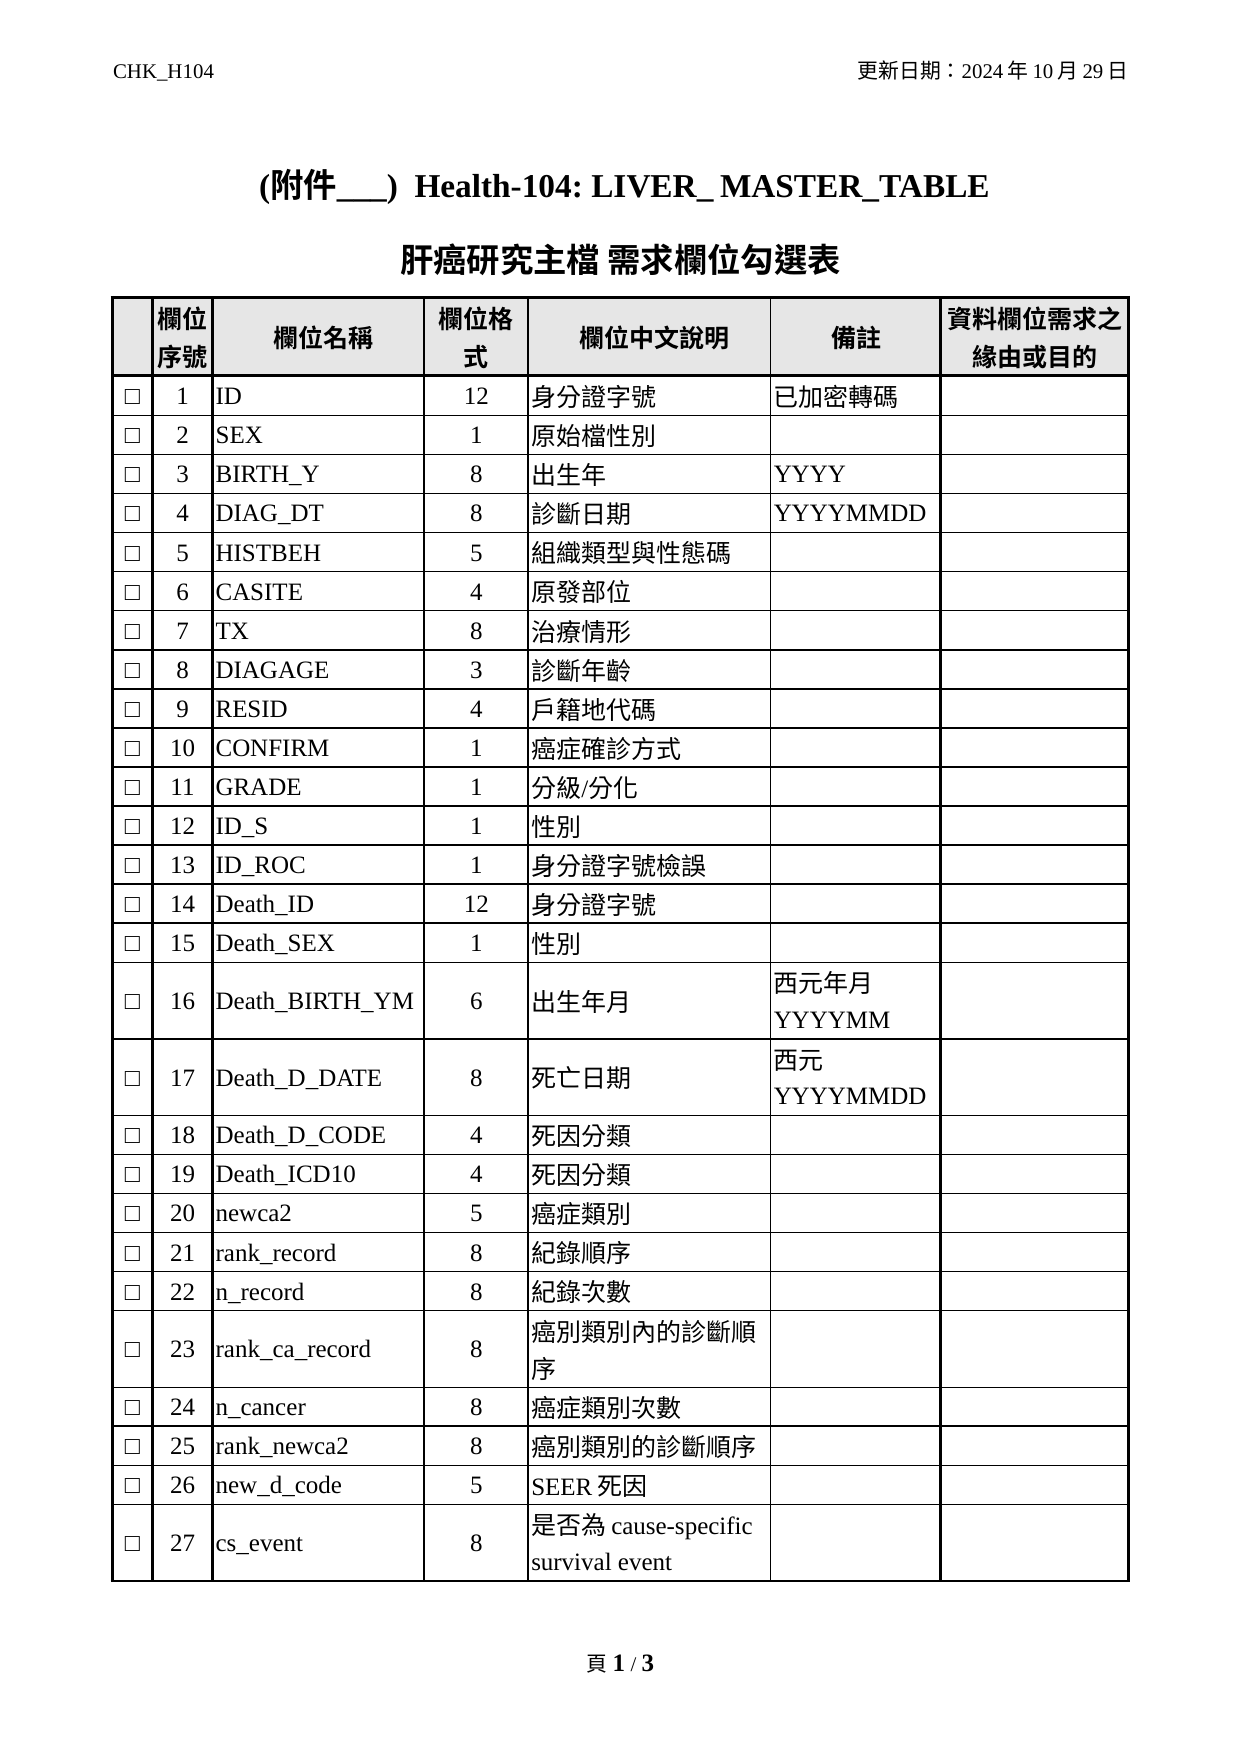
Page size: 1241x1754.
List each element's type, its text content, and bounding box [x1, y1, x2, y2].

table_cell 性別 [529, 807, 770, 844]
table_cell [771, 1233, 939, 1271]
table_cell DIAGAGE [214, 651, 423, 688]
table_cell 分級/分化 [529, 768, 770, 805]
table_cell Death_D_CODE [214, 1116, 423, 1153]
table_cell [771, 924, 939, 961]
table_cell □ [114, 533, 151, 571]
table_cell 11 [154, 768, 211, 805]
table_cell 5 [425, 1466, 527, 1503]
table_cell □ [114, 1311, 151, 1386]
table_cell [942, 1272, 1127, 1310]
table_cell 戶籍地代碼 [529, 690, 770, 727]
table_cell [942, 416, 1127, 453]
table_cell rank_record [214, 1233, 423, 1271]
table_cell □ [114, 455, 151, 493]
table_cell [942, 1466, 1127, 1503]
table_cell 8 [425, 1427, 527, 1464]
table_cell ID [214, 377, 423, 414]
table_header 欄位中文說明 [529, 299, 770, 374]
table_cell 5 [154, 533, 211, 571]
table_cell Death_D_DATE [214, 1040, 423, 1114]
table_cell 4 [425, 1155, 527, 1193]
table_cell 26 [154, 1466, 211, 1503]
table_cell n_record [214, 1272, 423, 1310]
table_cell [771, 1388, 939, 1425]
table_cell 14 [154, 885, 211, 922]
table_cell 紀錄順序 [529, 1233, 770, 1271]
table_cell 21 [154, 1233, 211, 1271]
table_cell □ [114, 846, 151, 883]
table_cell 9 [154, 690, 211, 727]
table_cell □ [114, 729, 151, 766]
table_cell Death_ID [214, 885, 423, 922]
table_cell 23 [154, 1311, 211, 1386]
table_cell [771, 768, 939, 805]
table_cell ID_S [214, 807, 423, 844]
table_cell 死亡日期 [529, 1040, 770, 1114]
table_cell [771, 1272, 939, 1310]
table_cell 原始檔性別 [529, 416, 770, 453]
table_cell [942, 377, 1127, 414]
text 肝癌研究主檔 需求欄位勾選表 [112, 221, 1128, 296]
table_cell [942, 963, 1127, 1038]
table_cell □ [114, 1155, 151, 1193]
table_cell RESID [214, 690, 423, 727]
table_cell [942, 885, 1127, 922]
table_cell 8 [425, 1311, 527, 1386]
table_cell newca2 [214, 1194, 423, 1232]
table_cell [942, 1233, 1127, 1271]
table_cell □ [114, 768, 151, 805]
table_cell 8 [425, 1233, 527, 1271]
table_cell [942, 1155, 1127, 1193]
table_cell [771, 651, 939, 688]
table_cell □ [114, 1194, 151, 1232]
table_cell Death_ICD10 [214, 1155, 423, 1193]
table_header 欄位名稱 [214, 299, 423, 374]
table_cell 12 [425, 885, 527, 922]
table_cell 身分證字號 [529, 377, 770, 414]
table_cell 25 [154, 1427, 211, 1464]
table_cell [771, 1505, 939, 1580]
table_cell Death_SEX [214, 924, 423, 961]
table_cell □ [114, 572, 151, 610]
table_cell 18 [154, 1116, 211, 1153]
table_cell [771, 533, 939, 571]
table_cell 27 [154, 1505, 211, 1580]
table_cell [942, 533, 1127, 571]
table_cell 20 [154, 1194, 211, 1232]
table_cell 6 [154, 572, 211, 610]
table_cell 1 [425, 924, 527, 961]
table_cell 10 [154, 729, 211, 766]
table_cell 19 [154, 1155, 211, 1193]
table_cell [942, 1194, 1127, 1232]
table_cell 4 [425, 690, 527, 727]
table_cell [942, 1427, 1127, 1464]
table_cell [942, 1505, 1127, 1580]
table_cell [942, 455, 1127, 493]
table_cell 15 [154, 924, 211, 961]
table_cell [771, 611, 939, 649]
table_cell CONFIRM [214, 729, 423, 766]
table_cell [942, 768, 1127, 805]
table_cell 出生年 [529, 455, 770, 493]
table_cell [942, 611, 1127, 649]
table_cell 癌症類別 [529, 1194, 770, 1232]
table_cell SEER死因 [529, 1466, 770, 1503]
table_cell CASITE [214, 572, 423, 610]
table_cell new_d_code [214, 1466, 423, 1503]
table_cell [771, 885, 939, 922]
table_cell □ [114, 885, 151, 922]
table_cell ID_ROC [214, 846, 423, 883]
table_cell 8 [154, 651, 211, 688]
table_cell 12 [154, 807, 211, 844]
table_cell 1 [154, 377, 211, 414]
table_cell 6 [425, 963, 527, 1038]
table_cell 24 [154, 1388, 211, 1425]
table_cell □ [114, 1505, 151, 1580]
table_cell 17 [154, 1040, 211, 1114]
table_cell 3 [154, 455, 211, 493]
table_header 欄位 序號 [154, 299, 211, 374]
table_cell □ [114, 1427, 151, 1464]
table_cell YYYYMMDD [771, 494, 939, 532]
table_cell □ [114, 1272, 151, 1310]
table_cell 13 [154, 846, 211, 883]
table_cell □ [114, 807, 151, 844]
table_cell [942, 1040, 1127, 1114]
table_cell 12 [425, 377, 527, 414]
table_cell rank_newca2 [214, 1427, 423, 1464]
table_cell 組織類型與性態碼 [529, 533, 770, 571]
table_cell 1 [425, 768, 527, 805]
table_cell 癌別類別的診斷順序 [529, 1427, 770, 1464]
table_cell 死因分類 [529, 1155, 770, 1193]
table_cell [942, 924, 1127, 961]
table_cell □ [114, 1233, 151, 1271]
text (附件___) Health-104: LIVER_ MASTER_TABLE [112, 146, 1128, 221]
table_cell [771, 846, 939, 883]
table_cell 8 [425, 1272, 527, 1310]
table_cell 8 [425, 611, 527, 649]
table_cell 西元年月YYYYMM [771, 963, 939, 1038]
table_cell n_cancer [214, 1388, 423, 1425]
table_cell □ [114, 1040, 151, 1114]
table_cell 8 [425, 455, 527, 493]
table_cell TX [214, 611, 423, 649]
table_cell 西元YYYYMMDD [771, 1040, 939, 1114]
table_cell □ [114, 1466, 151, 1503]
table_cell [771, 807, 939, 844]
table_cell 癌症類別次數 [529, 1388, 770, 1425]
table_cell 4 [425, 1116, 527, 1153]
table_cell DIAG_DT [214, 494, 423, 532]
table_cell 已加密轉碼 [771, 377, 939, 414]
table_cell [771, 1155, 939, 1193]
table_cell □ [114, 690, 151, 727]
table_cell [942, 651, 1127, 688]
table_cell 4 [154, 494, 211, 532]
table_cell 死因分類 [529, 1116, 770, 1153]
table_cell □ [114, 924, 151, 961]
table_cell 癌症確診方式 [529, 729, 770, 766]
table_cell 治療情形 [529, 611, 770, 649]
table_cell 性別 [529, 924, 770, 961]
table_cell [771, 1116, 939, 1153]
table_cell 診斷日期 [529, 494, 770, 532]
table_cell □ [114, 963, 151, 1038]
table_cell 4 [425, 572, 527, 610]
table_cell GRADE [214, 768, 423, 805]
table_cell □ [114, 416, 151, 453]
table_cell YYYY [771, 455, 939, 493]
table_header 備註 [771, 299, 939, 374]
table_cell 身分證字號檢誤 [529, 846, 770, 883]
table_header 資料欄位需求之緣由或目的 [942, 299, 1127, 374]
table_cell 1 [425, 416, 527, 453]
table_cell HISTBEH [214, 533, 423, 571]
table_cell rank_ca_record [214, 1311, 423, 1386]
table_cell [942, 1116, 1127, 1153]
table_cell [771, 1427, 939, 1464]
table_cell 8 [425, 494, 527, 532]
table_header [114, 299, 151, 374]
table_cell 8 [425, 1040, 527, 1114]
table_cell 22 [154, 1272, 211, 1310]
table_cell 出生年月 [529, 963, 770, 1038]
table_cell [771, 416, 939, 453]
table_cell 紀錄次數 [529, 1272, 770, 1310]
table_cell [771, 690, 939, 727]
table_cell 5 [425, 533, 527, 571]
table_cell 是否為cause-specific survival event [529, 1505, 770, 1580]
table_cell □ [114, 611, 151, 649]
table_cell 1 [425, 729, 527, 766]
table_cell [942, 1311, 1127, 1386]
table_cell Death_BIRTH_YM [214, 963, 423, 1038]
table_cell [771, 1311, 939, 1386]
table_cell 癌別類別內的診斷順序 [529, 1311, 770, 1386]
table_cell 原發部位 [529, 572, 770, 610]
table_cell BIRTH_Y [214, 455, 423, 493]
table_cell [942, 729, 1127, 766]
table_cell 16 [154, 963, 211, 1038]
table_cell 8 [425, 1388, 527, 1425]
table_cell [942, 690, 1127, 727]
table_cell [942, 846, 1127, 883]
table_cell [771, 572, 939, 610]
table_cell [771, 1466, 939, 1503]
table_cell 2 [154, 416, 211, 453]
table_cell 7 [154, 611, 211, 649]
table_cell [942, 807, 1127, 844]
table_cell 8 [425, 1505, 527, 1580]
table_cell cs_event [214, 1505, 423, 1580]
table_cell 身分證字號 [529, 885, 770, 922]
table_cell 診斷年齡 [529, 651, 770, 688]
table_cell [942, 494, 1127, 532]
table_cell □ [114, 1116, 151, 1153]
table_cell [771, 1194, 939, 1232]
table_cell [771, 729, 939, 766]
table_cell □ [114, 651, 151, 688]
table_cell [942, 1388, 1127, 1425]
table_cell □ [114, 377, 151, 414]
table_header 欄位格式 [425, 299, 527, 374]
table_cell □ [114, 1388, 151, 1425]
table_cell [942, 572, 1127, 610]
table_cell 5 [425, 1194, 527, 1232]
table_cell 3 [425, 651, 527, 688]
table_cell 1 [425, 807, 527, 844]
table_cell SEX [214, 416, 423, 453]
table_cell □ [114, 494, 151, 532]
table_cell 1 [425, 846, 527, 883]
